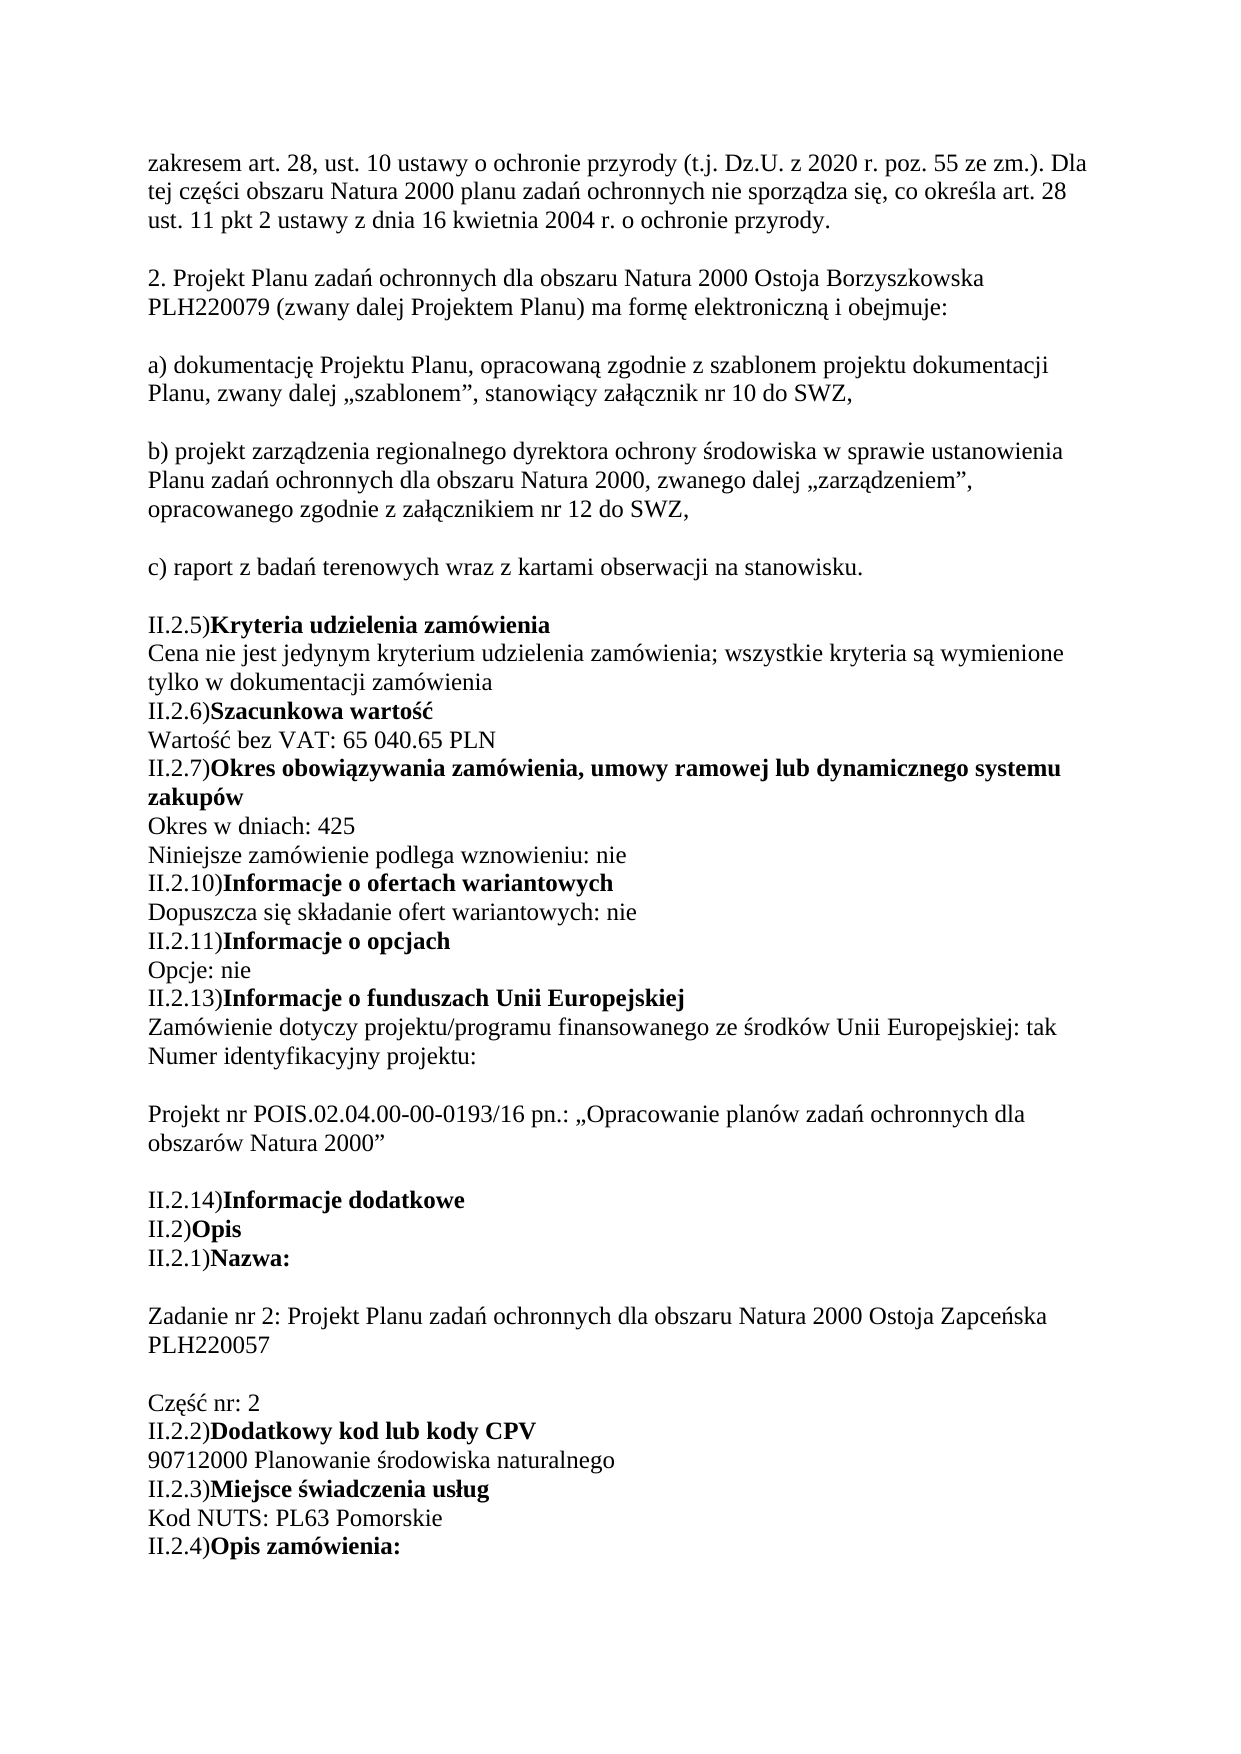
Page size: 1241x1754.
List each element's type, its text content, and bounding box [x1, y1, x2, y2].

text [148, 148, 1093, 234]
text Niniejsze zamówienie podlega wznowieniu: nie [148, 840, 1093, 868]
text II.2.10)Informacje o ofertach wariantowych [148, 868, 1093, 897]
text Dopuszcza się składanie ofert wariantowych: nie [148, 897, 1093, 926]
text Cena nie jest jedynym kryterium udzielenia zamówienia; wszystkie kryteria są wymienione tylko w dokumentacji zamówienia [148, 638, 1093, 696]
text Wartość bez VAT: 65 040.65 PLN [148, 725, 1093, 753]
text 2. Projekt Planu zadań ochronnych dla obszaru Natura 2000 Ostoja Borzyszkowska PLH220079 (zwany dalej Projektem Planu) ma formę elektroniczną i obejmuje: [148, 263, 1093, 321]
text Opcje: nie [148, 955, 1093, 983]
text II.2.3)Miejsce świadczenia usług [148, 1474, 1093, 1503]
text Część nr: 2 [148, 1388, 1093, 1416]
text II.2.5)Kryteria udzielenia zamówienia [148, 610, 1093, 638]
text Projekt nr POIS.02.04.00-00-0193/16 pn.: „Opracowanie planów zadań ochronnych dla obszarów Natura 2000” [148, 1099, 1093, 1156]
text II.2.11)Informacje o opcjach [148, 926, 1093, 955]
text II.2.2)Dodatkowy kod lub kody CPV [148, 1416, 1093, 1445]
text a) dokumentację Projektu Planu, opracowaną zgodnie z szablonem projektu dokumentacji Planu, zwany dalej „szablonem”, stanowiący załącznik nr 10 do SWZ, [148, 350, 1093, 407]
text Numer identyfikacyjny projektu: [148, 1041, 1093, 1070]
text II.2.14)Informacje dodatkowe [148, 1186, 1093, 1214]
text II.2.6)Szacunkowa wartość [148, 696, 1093, 725]
text Kod NUTS: PL63 Pomorskie [148, 1503, 1093, 1531]
text b) projekt zarządzenia regionalnego dyrektora ochrony środowiska w sprawie ustanowienia Planu zadań ochronnych dla obszaru Natura 2000, zwanego dalej „zarządzeniem”, opracowanego zgodnie z załącznikiem nr 12 do SWZ, [148, 436, 1093, 523]
text II.2)Opis [148, 1214, 1093, 1243]
text Zadanie nr 2: Projekt Planu zadań ochronnych dla obszaru Natura 2000 Ostoja Zapceńska PLH220057 [148, 1301, 1093, 1358]
text II.2.7)Okres obowiązywania zamówienia, umowy ramowej lub dynamicznego systemu zakupów [148, 753, 1093, 811]
text II.2.1)Nazwa: [148, 1243, 1093, 1272]
text Zamówienie dotyczy projektu/programu finansowanego ze środków Unii Europejskiej: tak [148, 1012, 1093, 1041]
text 90712000 Planowanie środowiska naturalnego [148, 1445, 1093, 1474]
text c) raport z badań terenowych wraz z kartami obserwacji na stanowisku. [148, 552, 1093, 581]
text II.2.4)Opis zamówienia: [148, 1531, 1093, 1560]
text Okres w dniach: 425 [148, 811, 1093, 840]
text II.2.13)Informacje o funduszach Unii Europejskiej [148, 983, 1093, 1012]
